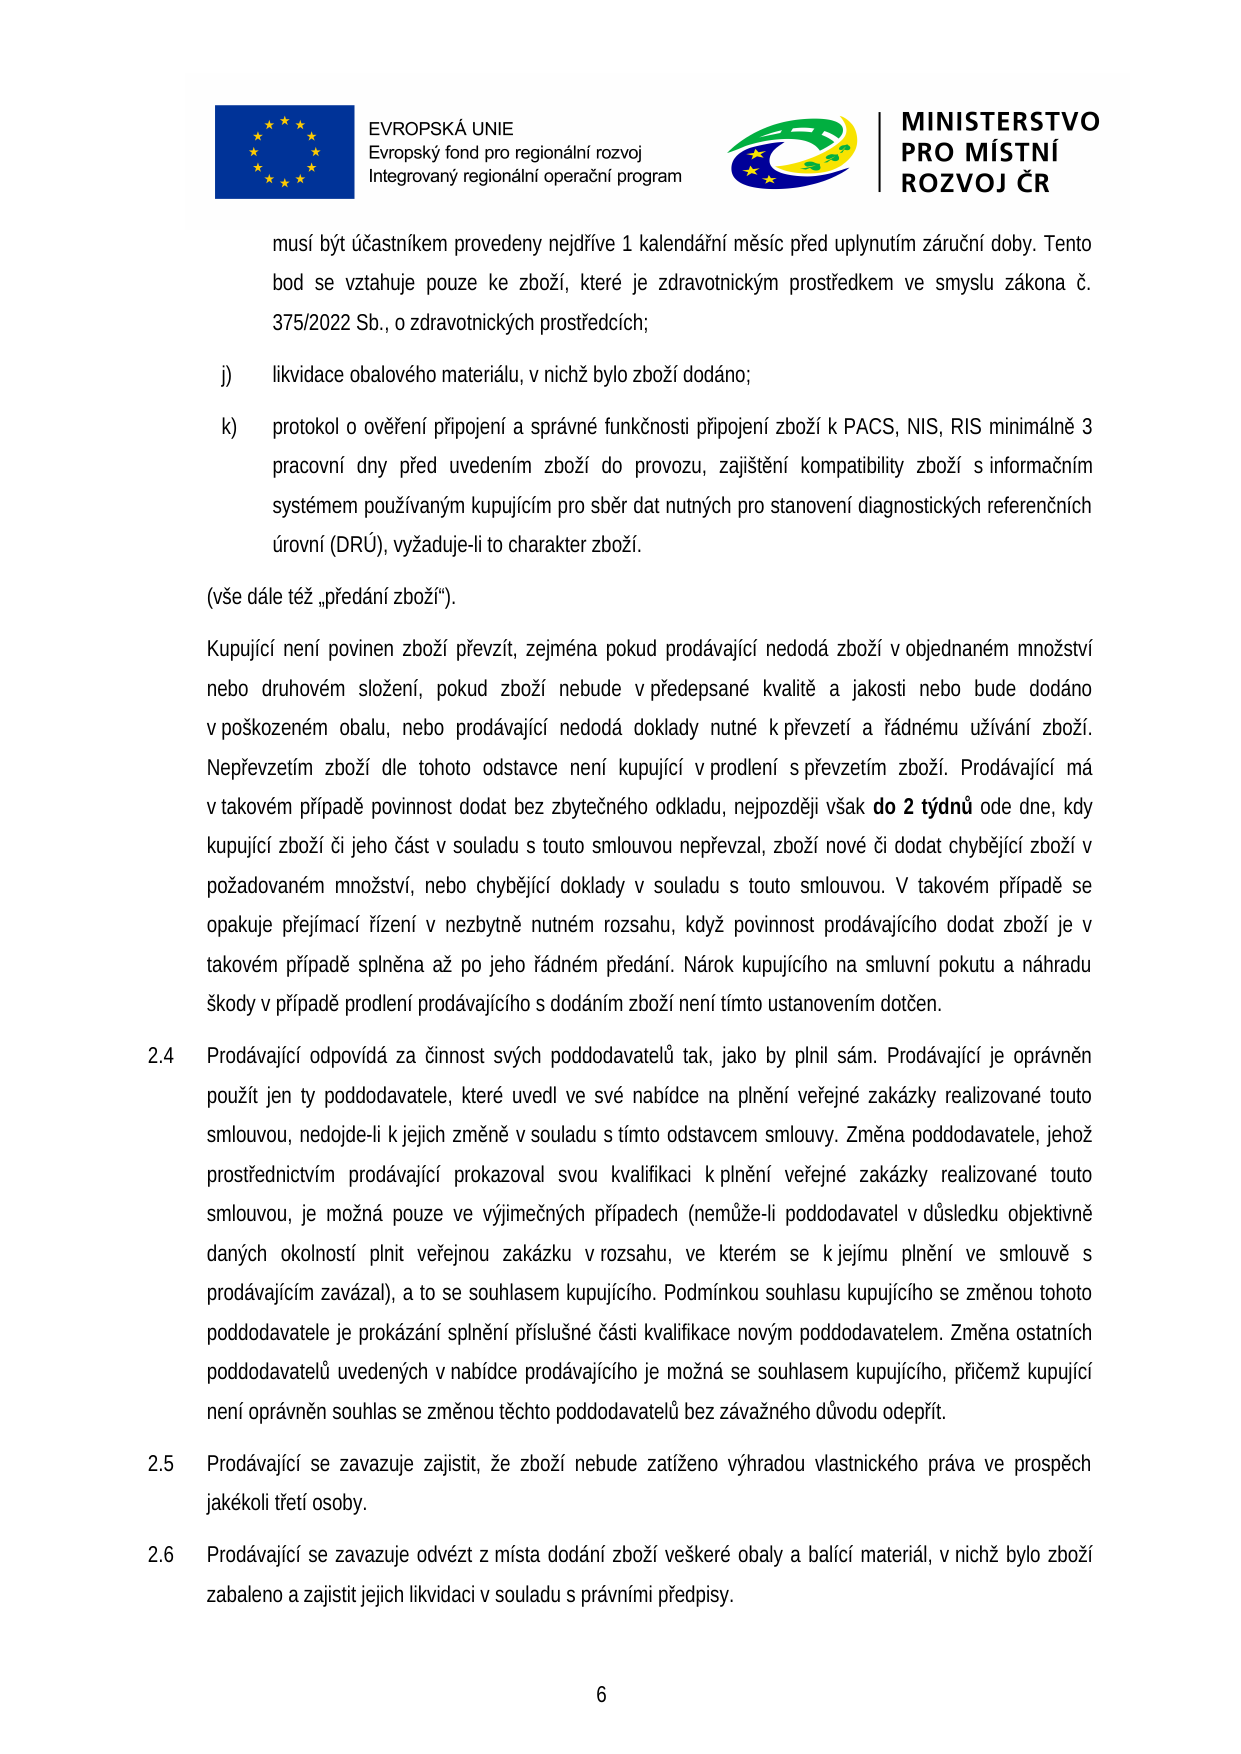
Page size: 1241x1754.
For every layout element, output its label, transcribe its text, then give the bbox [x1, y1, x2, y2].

list Prodávající se zavazuje odvézt z místa dodání zboží veškeré obaly a balící materiál, v nichž bylo zboží zabaleno a zajistit jejich likvidaci v souladu s právními předpisy. [148, 1541, 1093, 1607]
list Prodávající odpovídá za činnost svých poddodavatelů tak, jako by plnil sám. Prodávající je oprávněn použít jen ty poddodavatele, které uvedl ve své nabídce na plnění veřejné zakázky realizované touto smlouvou, nedojde-li k jejich změně v souladu s tímto odstavcem smlouvy. Změna poddodavatele, jehož prostřednictvím prodávající prokazoval svou kvalifikaci k plnění veřejné zakázky realizované touto smlouvou, je možná pouze ve výjimečných případech (nemůže-li poddodavatel v důsledku objektivně daných okolností plnit veřejnou zakázku v rozsahu, ve kterém se k jejímu plnění ve smlouvě s prodávajícím zavázal), a to se souhlasem kupujícího. Podmínkou souhlasu kupujícího se změnou tohoto poddodavatele je prokázání splnění příslušné části kvalifikace novým poddodavatelem. Změna ostatních poddodavatelů uvedených v nabídce prodávajícího je možná se souhlasem kupujícího, přičemž kupující není oprávněn souhlas se změnou těchto poddodavatelů bez závažného důvodu odepřít. [148, 1042, 1093, 1424]
list Kupující není povinen zboží převzít, zejména pokud prodávající nedodá zboží v objednaném množství nebo druhovém složení, pokud zboží nebude v předepsané kvalitě a jakosti nebo bude dodáno v poškozeném obalu, nebo prodávající nedodá doklady nutné k převzetí a řádnému užívání zboží. Nepřevzetím zboží dle tohoto odstavce není kupující v prodlení s převzetím zboží. Prodávající má v takovém případě povinnost dodat bez zbytečného odkladu, nejpozději však do 2 týdnů ode dne, kdy kupující zboží či jeho část v souladu s touto smlouvou nepřevzal, zboží nové či dodat chybějící zboží v požadovaném množství, nebo chybějící doklady v souladu s touto smlouvou. V takovém případě se opakuje přejímací řízení v nezbytně nutném rozsahu, když povinnost prodávajícího dodat zboží je v takovém případě splněna až po jeho řádném předání. Nárok kupujícího na smluvní pokutu a náhradu škody v případě prodlení prodávajícího s dodáním zboží není tímto ustanovením dotčen. [207, 635, 1093, 1017]
list (vše dále též „předání zboží“). [207, 583, 1093, 609]
picture [184, 73, 1130, 230]
list Prodávající se zavazuje zajistit, že zboží nebude zatíženo výhradou vlastnického práva ve prospěch jakékoli třetí osoby. [148, 1449, 1093, 1515]
list likvidace obalového materiálu, v nichž bylo zboží dodáno; [221, 361, 1093, 387]
list protokol o ověření připojení a správné funkčnosti připojení zboží k PACS, NIS, RIS minimálně 3 pracovní dny před uvedením zboží do provozu, zajištění kompatibility zboží s informačním systémem používaným kupujícím pro sběr dat nutných pro stanovení diagnostických referenčních úrovní (DRÚ), vyžaduje-li to charakter zboží. [221, 413, 1093, 557]
